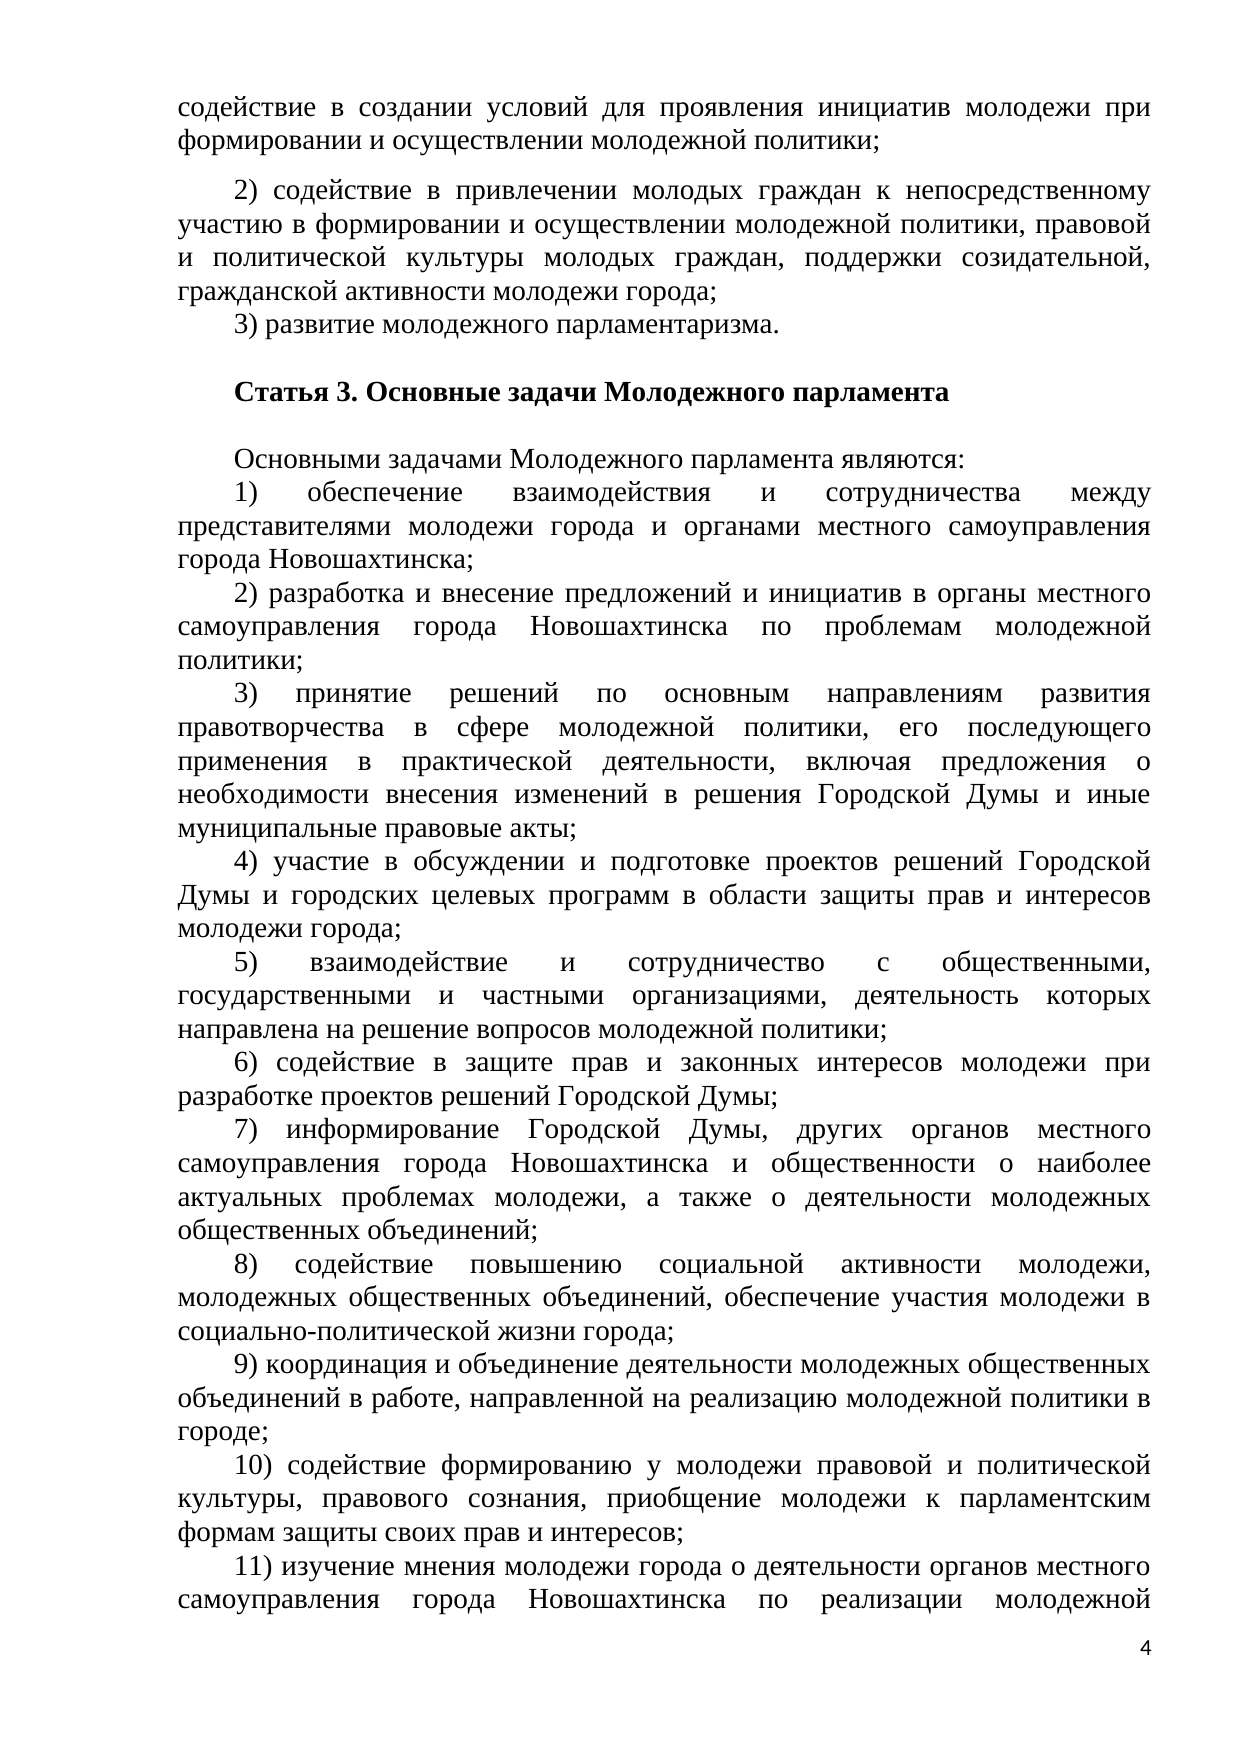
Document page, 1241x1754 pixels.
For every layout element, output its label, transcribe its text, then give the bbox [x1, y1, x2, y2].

text 10) содействие формированию у молодежи правовой и политической культуры, правового сознания, приобщение молодежи к парламентским формам защиты своих прав и интересов; [177, 1447, 1152, 1548]
text 5) взаимодействие и сотрудничество с общественными, государственными и частными организациями, деятельность которых направлена на решение вопросов молодежной политики; [177, 944, 1152, 1044]
text 2) содействие в привлечении молодых граждан к непосредственному участию в формировании и осуществлении молодежной политики, правовой и политической культуры молодых граждан, поддержки созидательной, гражданской активности молодежи города; [177, 172, 1152, 307]
text 6) содействие в защите прав и законных интересов молодежи при разработке проектов решений Городской Думы; [177, 1044, 1152, 1112]
text 8) содействие повышению социальной активности молодежи, молодежных общественных объединений, обеспечение участия молодежи в социально-политической жизни города; [177, 1246, 1152, 1346]
text 4) участие в обсуждении и подготовке проектов решений Городской Думы и городских целевых программ в области защиты прав и интересов молодежи города; [177, 843, 1152, 944]
text 9) координация и объединение деятельности молодежных общественных объединений в работе, направленной на реализацию молодежной политики в городе; [177, 1346, 1152, 1447]
text 3) развитие молодежного парламентаризма. [177, 307, 1152, 340]
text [177, 1548, 1152, 1615]
text 3) принятие решений по основным направлениям развития правотворчества в сфере молодежной политики, его последующего применения в практической деятельности, включая предложения о необходимости внесения изменений в решения Городской Думы и иные муниципальные правовые акты; [177, 676, 1152, 843]
title Статья 3. Основные задачи Молодежного парламента [177, 374, 1152, 407]
text Основными задачами Молодежного парламента являются: [177, 441, 1152, 474]
text 1) обеспечение взаимодействия и сотрудничества между представителями молодежи города и органами местного самоуправления города Новошахтинска; [177, 474, 1152, 575]
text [177, 89, 1152, 156]
text 2) разработка и внесение предложений и инициатив в органы местного самоуправления города Новошахтинска по проблемам молодежной политики; [177, 575, 1152, 676]
text 7) информирование Городской Думы, других органов местного самоуправления города Новошахтинска и общественности о наиболее актуальных проблемах молодежи, а также о деятельности молодежных общественных объединений; [177, 1112, 1152, 1246]
